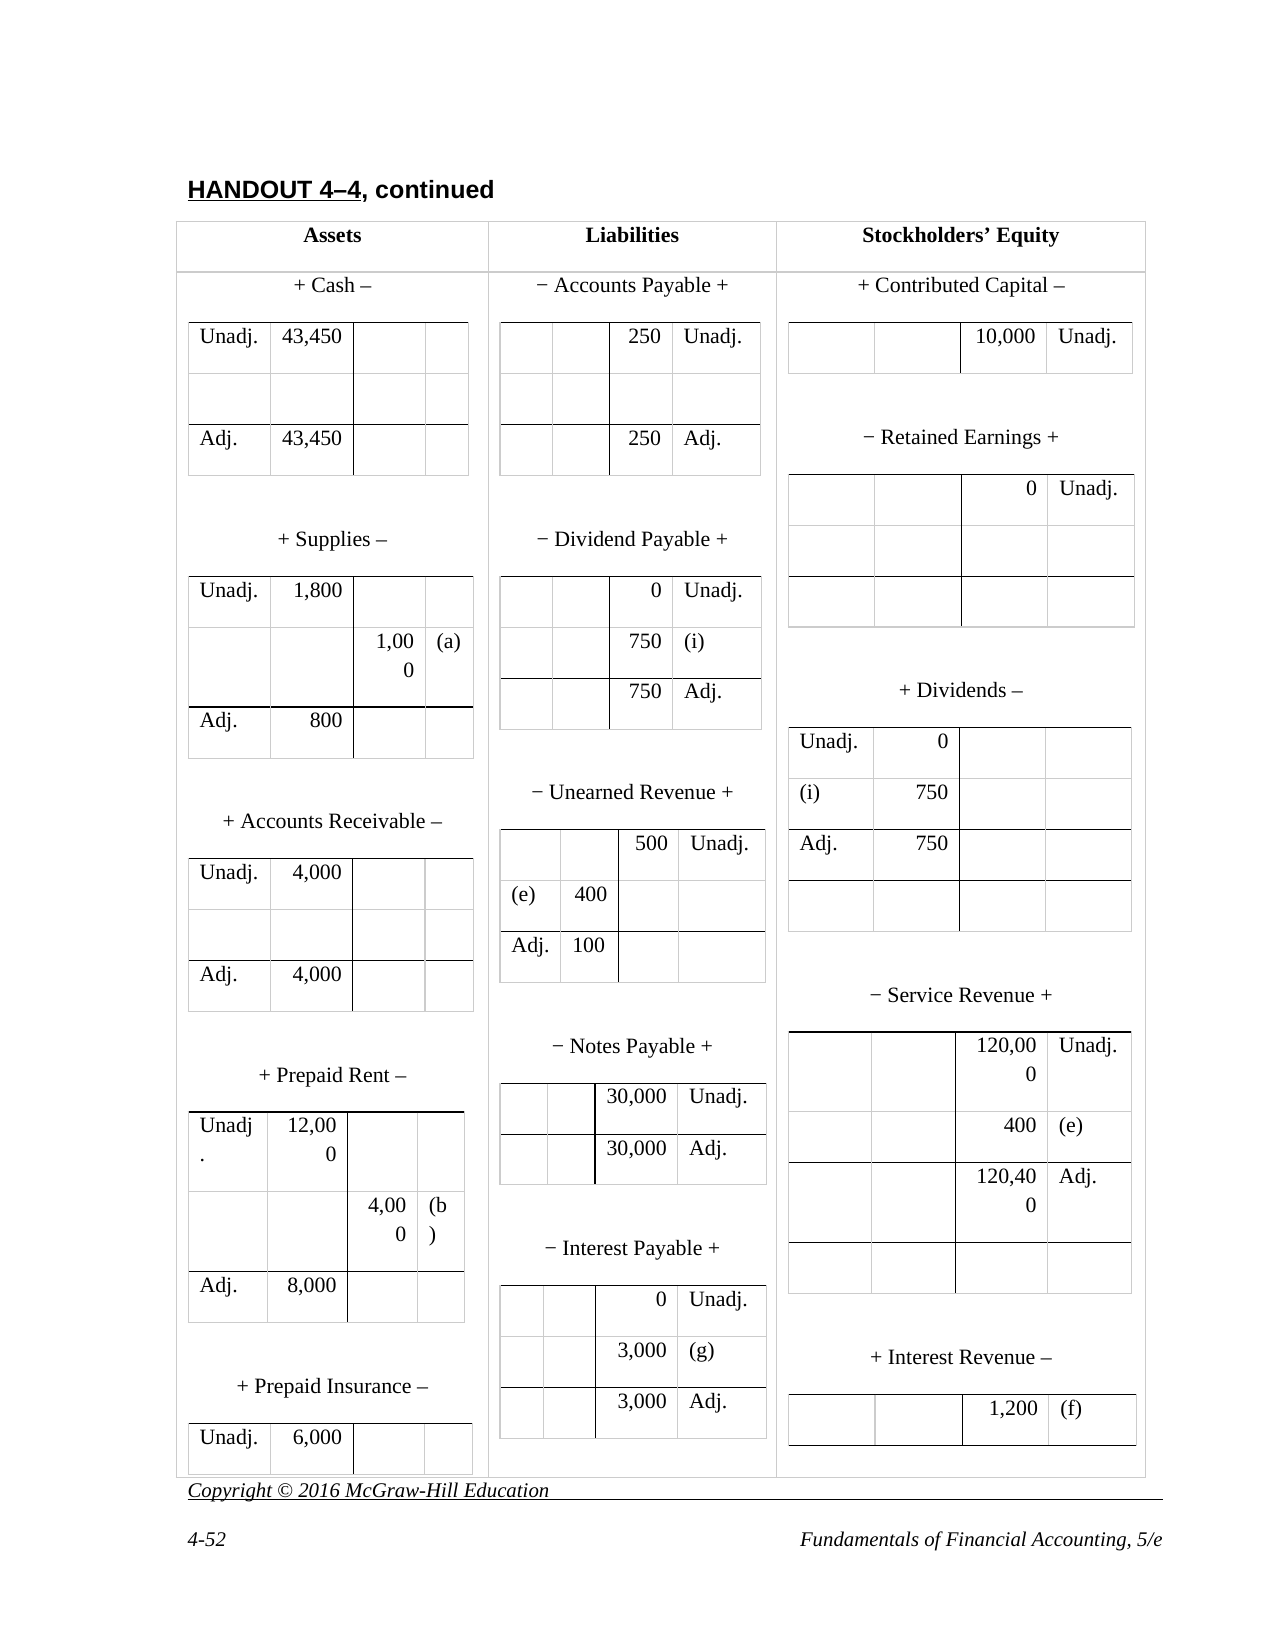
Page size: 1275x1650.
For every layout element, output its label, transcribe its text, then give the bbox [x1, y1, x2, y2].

table_header Assets [177, 222, 488, 271]
table_header Stockholders’ Equity [777, 222, 1145, 271]
subtitle HANDOUT 4–4, continued [187, 175, 1162, 204]
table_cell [177, 273, 488, 1477]
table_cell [489, 273, 776, 1477]
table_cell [777, 273, 1145, 1477]
table_header Liabilities [489, 222, 776, 271]
